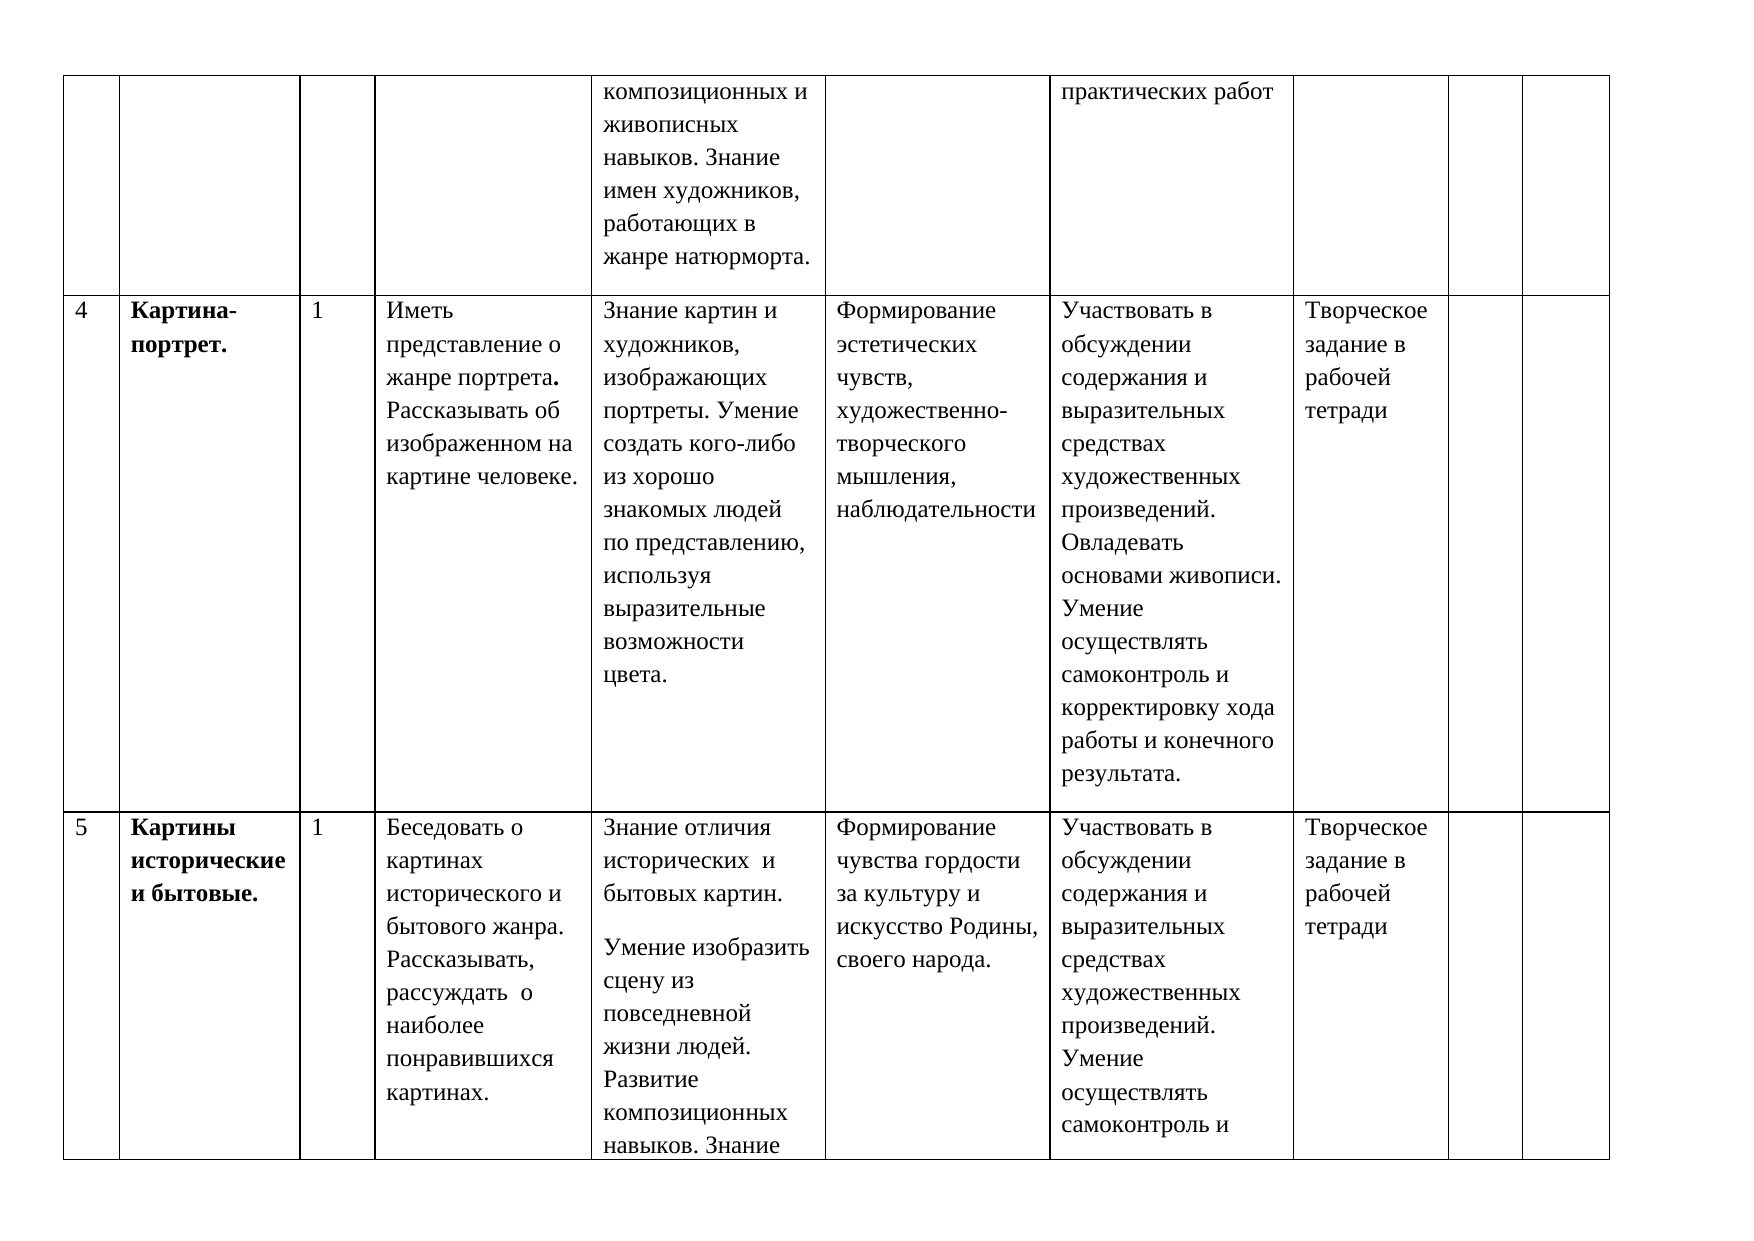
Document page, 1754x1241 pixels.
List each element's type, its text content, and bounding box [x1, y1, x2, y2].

table_cell Участвовать в обсуждении содержания и выразительных средствах художественных произведений. Овладевать основами живописи. Умение осуществлять самоконтроль и корректировку хода работы и конечного результата. [1051, 296, 1293, 811]
table_cell [1523, 296, 1609, 811]
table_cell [592, 813, 825, 1159]
table_cell [1449, 76, 1522, 294]
table_cell 1 [301, 813, 374, 1159]
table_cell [1051, 76, 1293, 294]
table_cell Иметь представление о жанре портрета. Рассказывать об изображенном на картине человеке. [376, 296, 591, 811]
table_cell 3 [64, 76, 119, 294]
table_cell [120, 813, 299, 1159]
table_cell 1 [301, 296, 374, 811]
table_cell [1294, 813, 1448, 1159]
table_cell Картина-портрет. [120, 296, 299, 811]
table_cell 4 [64, 296, 119, 811]
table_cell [376, 813, 591, 1159]
table_cell Творческое задание в рабочей тетради [1294, 296, 1448, 811]
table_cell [120, 76, 299, 294]
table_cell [1051, 813, 1293, 1159]
table_cell 5 [64, 813, 119, 1159]
table_cell [1449, 813, 1522, 1159]
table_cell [826, 76, 1049, 294]
table_cell 1 [301, 76, 374, 294]
table_cell [1523, 813, 1609, 1159]
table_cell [592, 76, 825, 294]
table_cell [826, 813, 1049, 1159]
table_cell [1449, 296, 1522, 811]
table_cell Знание картин и художников, изображающих портреты. Умение создать кого-либо из хорошо знакомых людей по представлению, используя выразительные возможности цвета. [592, 296, 825, 811]
table_cell [1523, 76, 1609, 294]
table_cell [1294, 76, 1448, 294]
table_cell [376, 76, 591, 294]
table_cell Формирование эстетических чувств, художественно-творческого мышления, наблюдательности [826, 296, 1049, 811]
